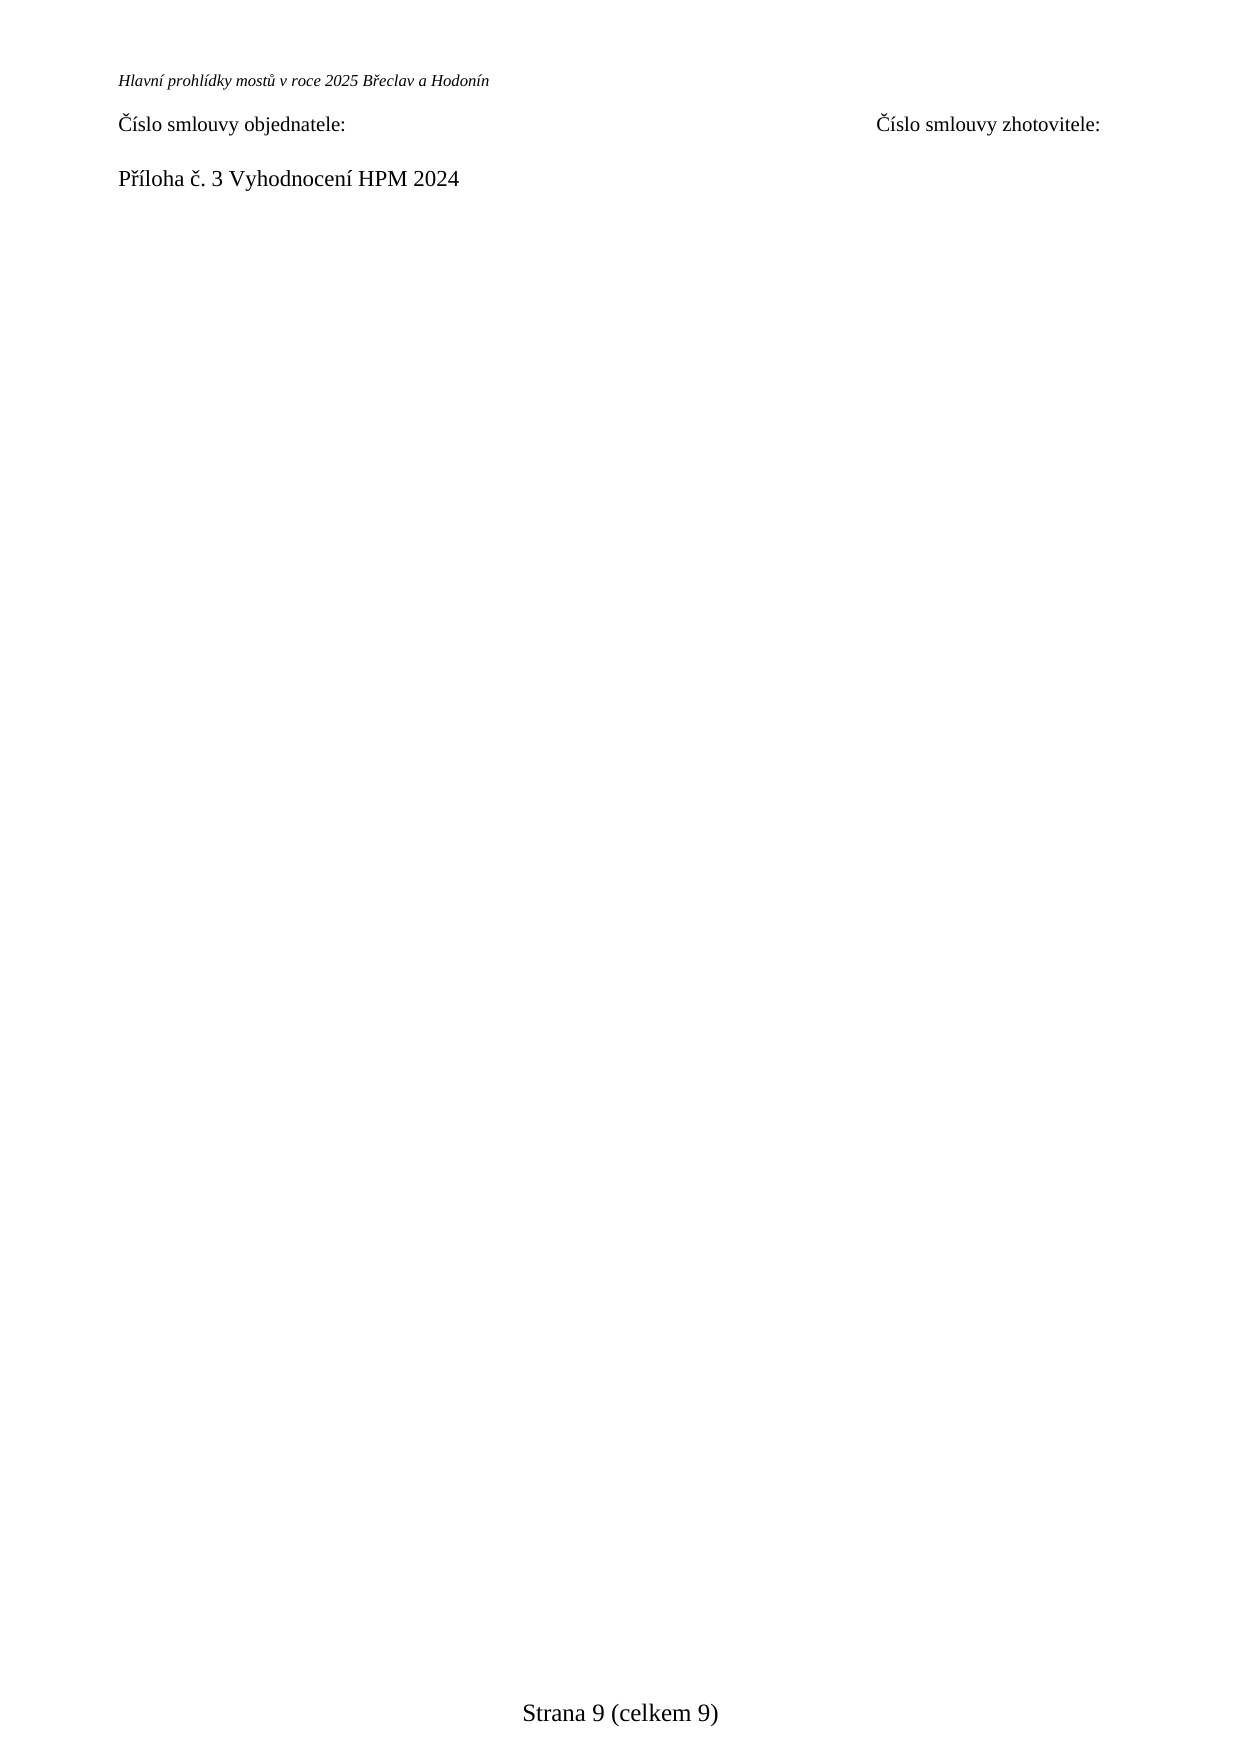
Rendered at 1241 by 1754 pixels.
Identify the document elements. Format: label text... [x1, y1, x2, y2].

text Příloha č. 3 Vyhodnocení HPM 2024 [118, 165, 1122, 192]
